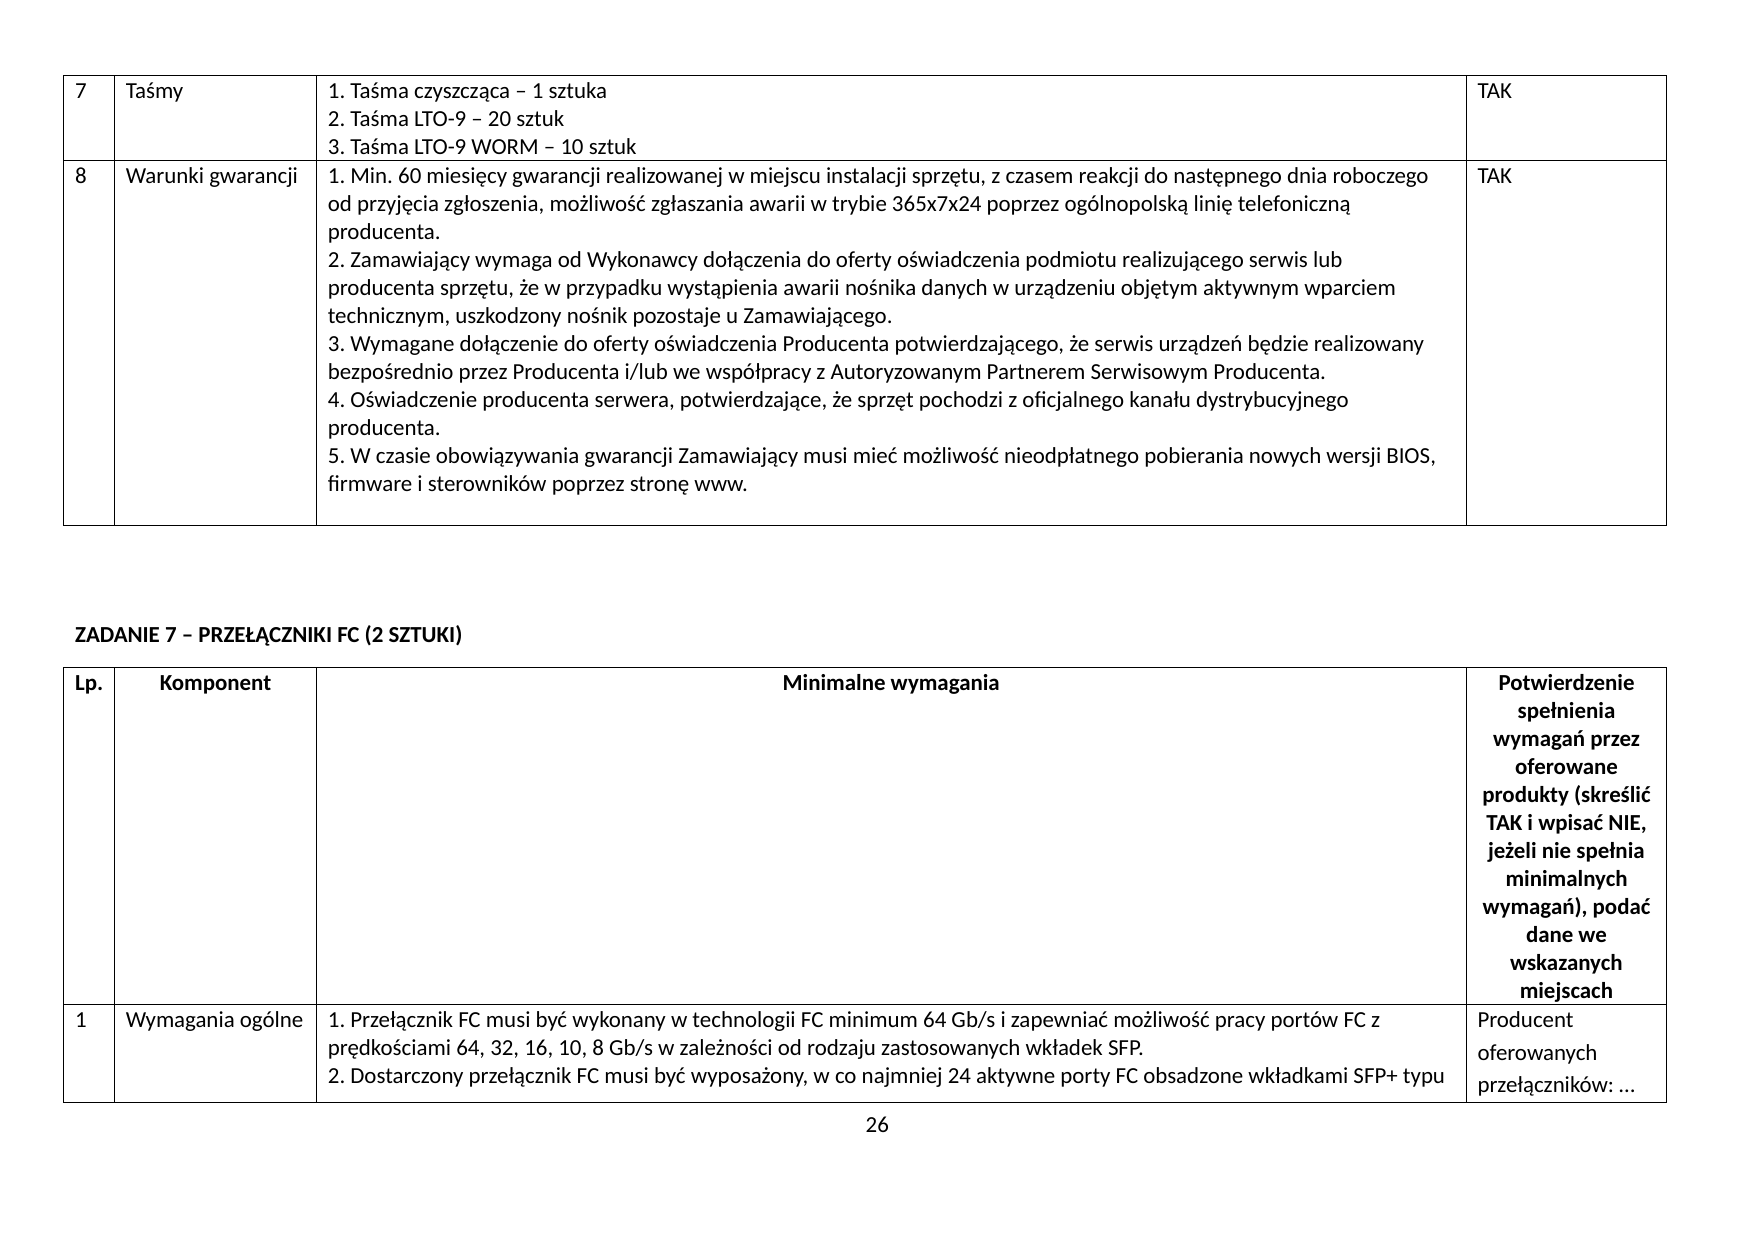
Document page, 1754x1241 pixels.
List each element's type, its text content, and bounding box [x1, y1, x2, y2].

table_cell 7 [64, 76, 114, 160]
text ZADANIE 7 – PRZEŁĄCZNIKI FC (2 SZTUKI) [75, 620, 1679, 648]
table_cell TAK [1467, 161, 1666, 525]
table_cell Warunki gwarancji [115, 161, 316, 525]
table_cell 1 [64, 1005, 114, 1102]
table_header Lp. [64, 668, 114, 1004]
table_cell TAK [1467, 76, 1666, 160]
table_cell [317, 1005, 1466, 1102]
table_header Potwierdzenie spełnienia wymagań przez oferowane produkty (skreślić TAK i wpisać NIE, jeżeli nie spełnia minimalnych wymagań), podać dane we wskazanych miejscach [1467, 668, 1666, 1004]
table_cell 8 [64, 161, 114, 525]
table_cell 1. Min. 60 miesięcy gwarancji realizowanej w miejscu instalacji sprzętu, z czasem reakcji do następnego dnia roboczego od przyjęcia zgłoszenia, możliwość zgłaszania awarii w trybie 365x7x24 poprzez ogólnopolską linię telefoniczną producenta. 2. Zamawiający wymaga od Wykonawcy dołączenia do oferty oświadczenia podmiotu realizującego serwis lub producenta sprzętu, że w przypadku wystąpienia awarii nośnika danych w urządzeniu objętym aktywnym wparciem technicznym, uszkodzony nośnik pozostaje u Zamawiającego. 3. Wymagane dołączenie do oferty oświadczenia Producenta potwierdzającego, że serwis urządzeń będzie realizowany bezpośrednio przez Producenta i/lub we współpracy z Autoryzowanym Partnerem Serwisowym Producenta. 4. Oświadczenie producenta serwera, potwierdzające, że sprzęt pochodzi z oficjalnego kanału dystrybucyjnego producenta. 5. W czasie obowiązywania gwarancji Zamawiający musi mieć możliwość nieodpłatnego pobierania nowych wersji BIOS, firmware i sterowników poprzez stronę www. [317, 161, 1466, 525]
table_header Komponent [115, 668, 316, 1004]
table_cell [1467, 1005, 1666, 1102]
table_cell 1. Taśma czyszcząca – 1 sztuka 2. Taśma LTO-9 – 20 sztuk 3. Taśma LTO-9 WORM – 10 sztuk [317, 76, 1466, 160]
table_header Minimalne wymagania [317, 668, 1466, 1004]
table_cell Taśmy [115, 76, 316, 160]
table_cell Wymagania ogólne [115, 1005, 316, 1102]
